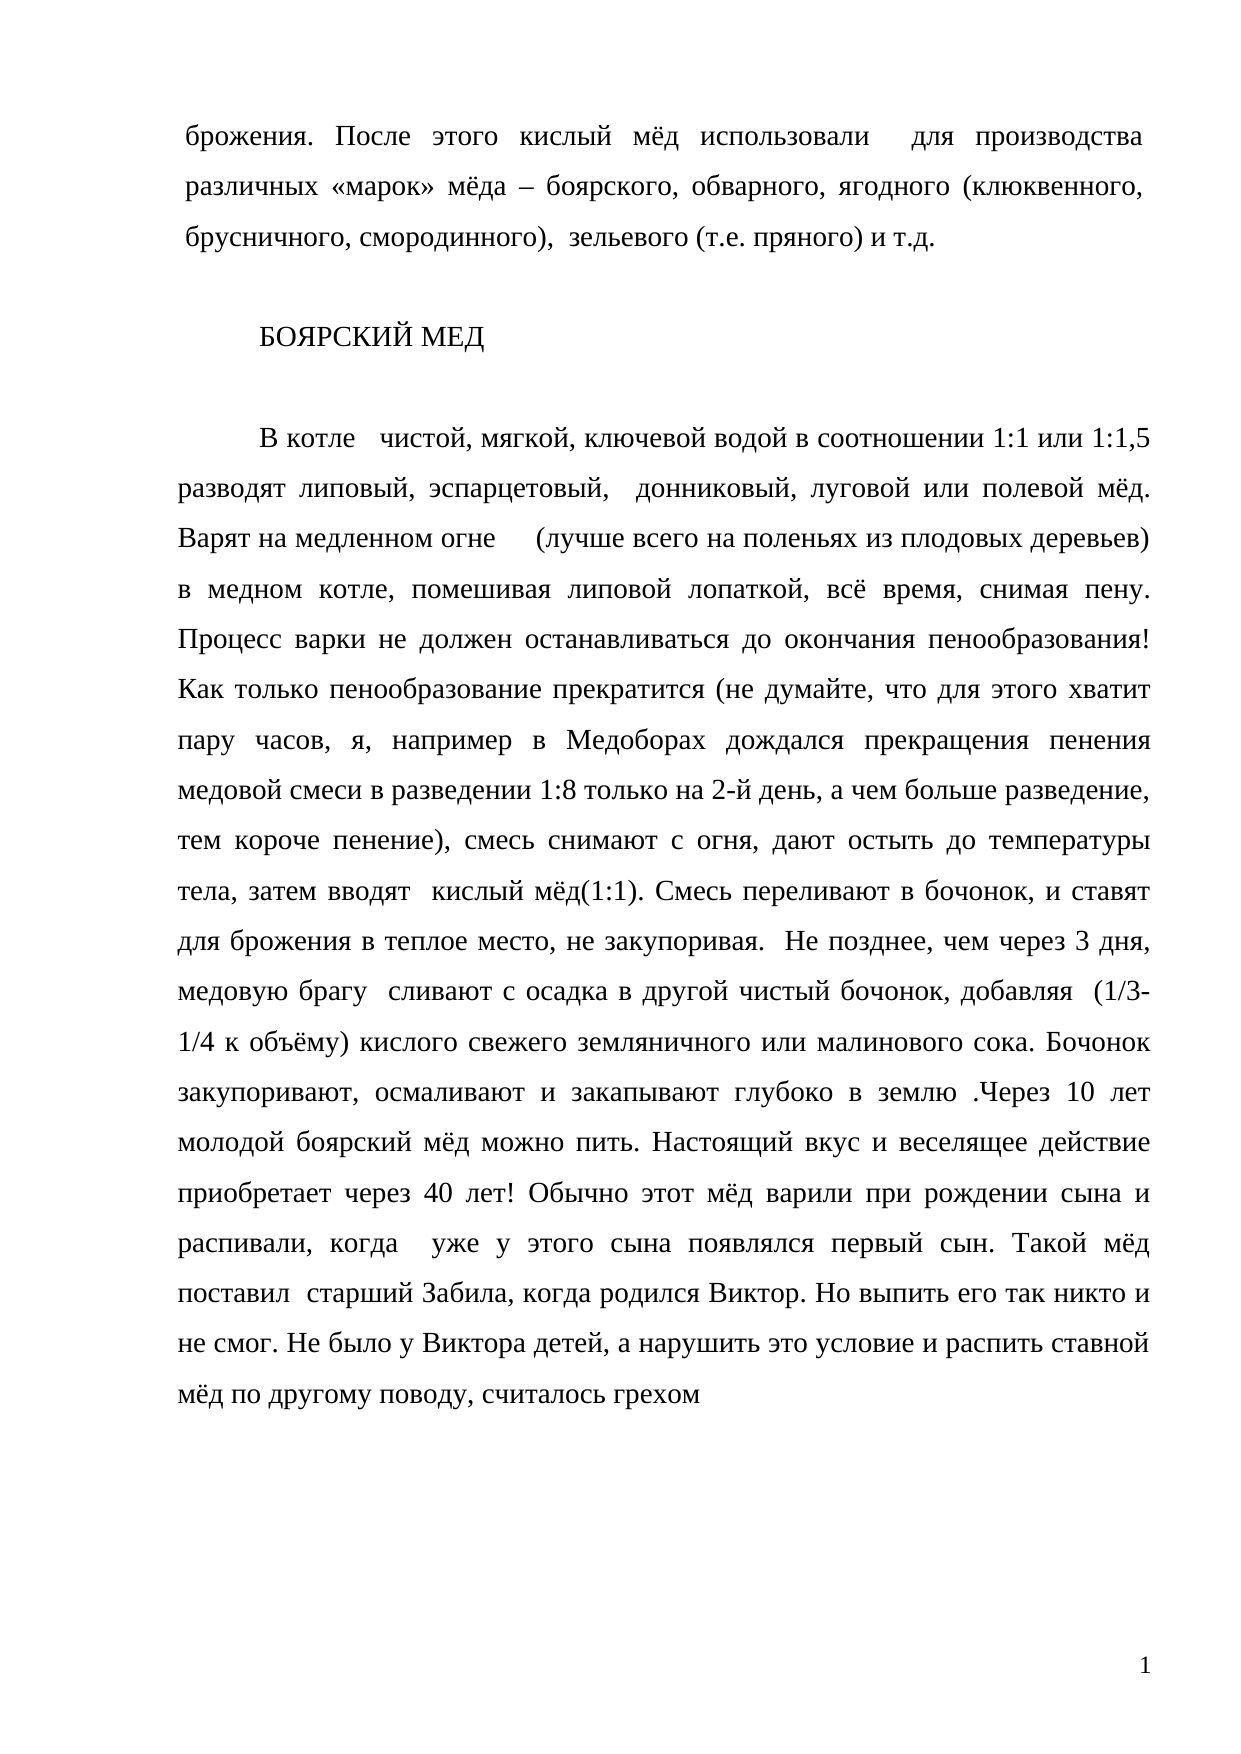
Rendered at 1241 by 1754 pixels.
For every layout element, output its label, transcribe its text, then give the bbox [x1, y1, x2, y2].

text БОЯРСКИЙ МЕД [185, 319, 1144, 353]
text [185, 118, 1144, 252]
text В котле чистой, мягкой, ключевой водой в соотношении 1:1 или 1:1,5 разводят липовый, эспарцетовый, донниковый, луговой или полевой мёд. Варят на медленном огне (лучше всего на поленьях из плодовых деревьев) в медном котле, помешивая липовой лопаткой, всё время, снимая пену. Процесс варки не должен останавливаться до окончания пенообразования! Как только пенообразование прекратится (не думайте, что для этого хватит пару часов, я, например в Медоборах дождался прекращения пенения медовой смеси в разведении 1:8 только на 2-й день, а чем больше разведение, тем короче пенение), смесь снимают с огня, дают остыть до температуры тела, затем вводят кислый мёд(1:1). Смесь переливают в бочонок, и ставят для брожения в теплое место, не закупоривая. Не позднее, чем через 3 дня, медовую брагу сливают с осадка в другой чистый бочонок, добавляя (1/3-1/4 к объёму) кислого свежего земляничного или малинового сока. Бочонок закупоривают, осмаливают и закапывают глубоко в землю .Через 10 лет молодой боярский мёд можно пить. Настоящий вкус и веселящее действие приобретает через 40 лет! Обычно этот мёд варили при рождении сына и распивали, когда уже у этого сына появлялся первый сын. Такой мёд поставил старший Забила, когда родился Виктор. Но выпить его так никто и не смог. Не было у Виктора детей, а нарушить это условие и распить ставной мёд по другому поводу, считалось грехом [177, 420, 1152, 1409]
